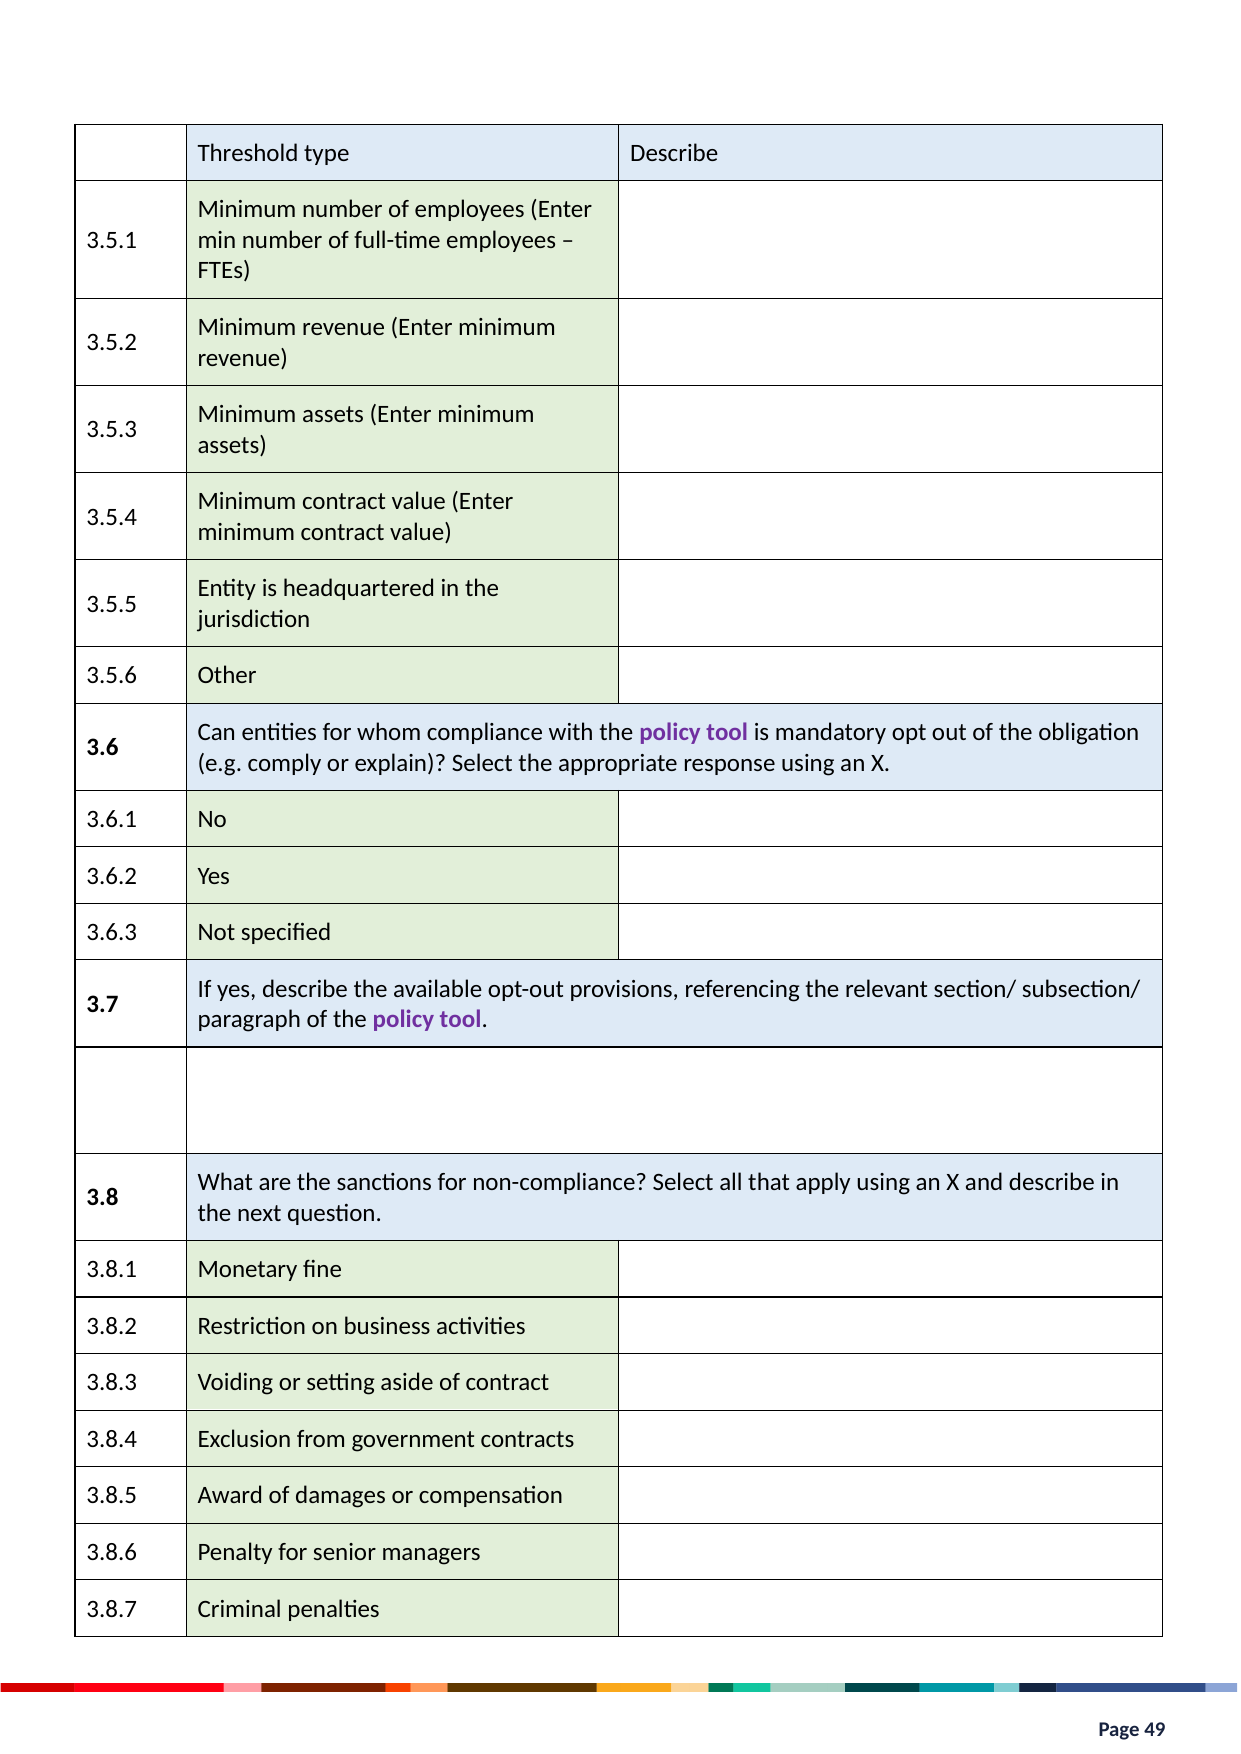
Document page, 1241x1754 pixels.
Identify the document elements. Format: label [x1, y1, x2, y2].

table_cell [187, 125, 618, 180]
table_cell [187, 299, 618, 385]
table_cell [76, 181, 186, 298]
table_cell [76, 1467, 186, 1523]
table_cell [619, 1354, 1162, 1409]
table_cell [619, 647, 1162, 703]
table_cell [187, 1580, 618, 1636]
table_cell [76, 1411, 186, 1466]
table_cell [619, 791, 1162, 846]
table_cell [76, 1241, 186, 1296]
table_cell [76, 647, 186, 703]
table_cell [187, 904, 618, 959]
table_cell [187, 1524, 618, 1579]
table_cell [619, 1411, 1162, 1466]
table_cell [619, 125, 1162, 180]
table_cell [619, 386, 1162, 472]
picture [0, 1683, 1236, 1692]
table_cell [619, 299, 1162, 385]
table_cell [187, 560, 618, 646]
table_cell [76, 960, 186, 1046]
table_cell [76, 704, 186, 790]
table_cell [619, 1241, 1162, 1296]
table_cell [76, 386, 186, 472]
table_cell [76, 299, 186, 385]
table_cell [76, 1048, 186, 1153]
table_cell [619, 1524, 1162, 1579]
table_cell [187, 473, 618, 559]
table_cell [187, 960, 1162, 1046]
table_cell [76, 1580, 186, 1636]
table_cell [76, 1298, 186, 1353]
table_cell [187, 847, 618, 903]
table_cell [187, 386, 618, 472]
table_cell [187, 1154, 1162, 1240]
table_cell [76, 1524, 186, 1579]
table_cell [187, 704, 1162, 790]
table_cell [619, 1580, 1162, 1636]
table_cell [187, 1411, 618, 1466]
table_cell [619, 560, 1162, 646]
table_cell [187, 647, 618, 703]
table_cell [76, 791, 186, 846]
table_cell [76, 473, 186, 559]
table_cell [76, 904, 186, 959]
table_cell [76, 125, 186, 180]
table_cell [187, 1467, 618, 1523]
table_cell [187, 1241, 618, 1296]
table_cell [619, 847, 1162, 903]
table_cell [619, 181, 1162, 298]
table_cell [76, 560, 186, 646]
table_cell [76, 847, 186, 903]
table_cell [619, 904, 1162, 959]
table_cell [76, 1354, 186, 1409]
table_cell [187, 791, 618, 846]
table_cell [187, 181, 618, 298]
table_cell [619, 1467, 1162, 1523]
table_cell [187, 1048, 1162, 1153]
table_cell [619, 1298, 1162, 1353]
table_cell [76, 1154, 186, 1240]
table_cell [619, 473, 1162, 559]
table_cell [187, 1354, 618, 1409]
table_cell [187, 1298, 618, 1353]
